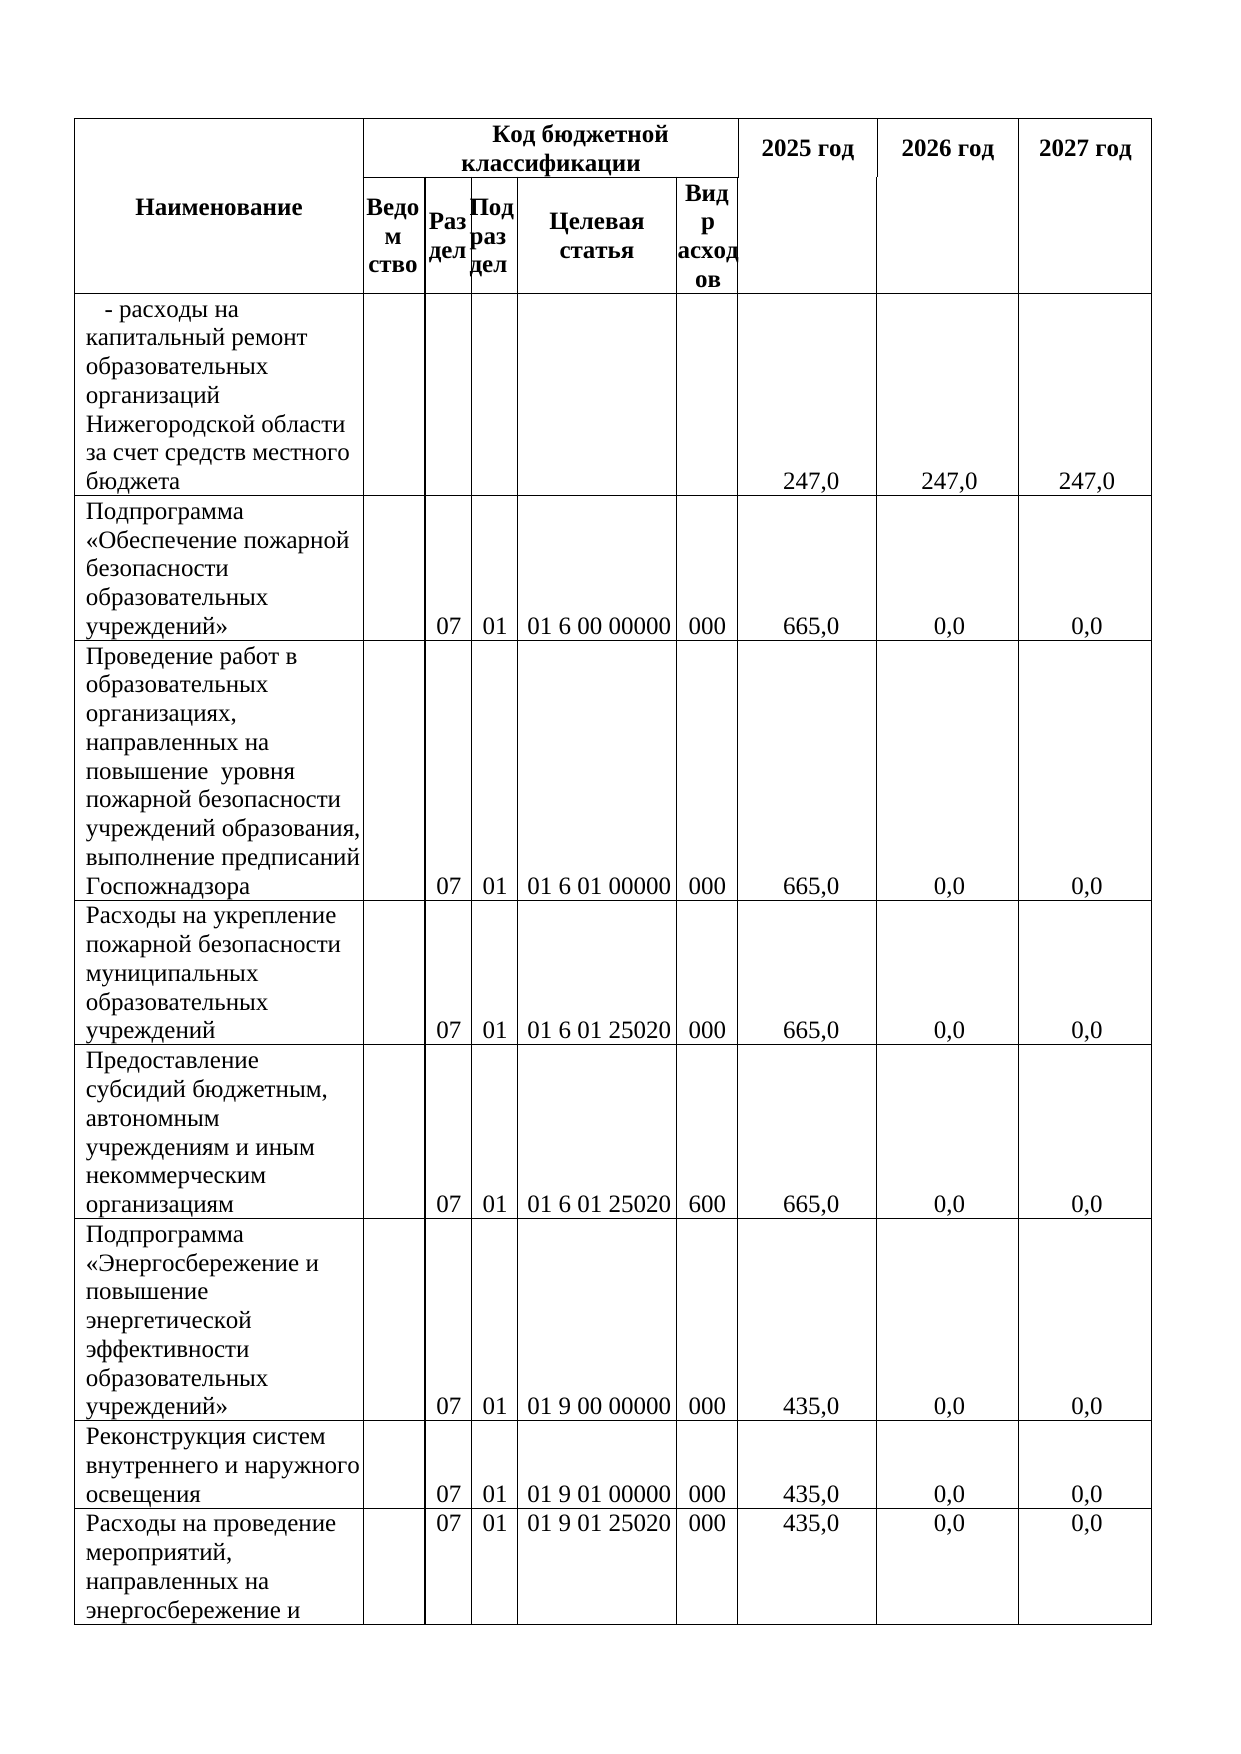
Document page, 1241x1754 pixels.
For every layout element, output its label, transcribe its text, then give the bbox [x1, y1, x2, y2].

table_cell [518, 294, 676, 495]
table_cell 0,0 [877, 1219, 1018, 1420]
table_cell 07 [426, 1219, 471, 1420]
table_cell Вид расходов [677, 178, 737, 293]
table_cell 01 [472, 1509, 517, 1623]
table_cell [364, 294, 424, 495]
table_cell 000 [677, 1509, 737, 1623]
table_cell 435,0 [738, 1421, 876, 1507]
table_cell 01 [472, 1219, 517, 1420]
table_cell 000 [677, 1421, 737, 1507]
table_cell 000 [677, 641, 737, 899]
table_cell 0,0 [877, 1045, 1018, 1218]
table_cell [1019, 177, 1151, 293]
table_cell 0,0 [1019, 496, 1151, 640]
table_cell 07 [426, 1045, 471, 1218]
table_cell 435,0 [738, 1219, 876, 1420]
table_cell 0,0 [1019, 901, 1151, 1044]
table_cell 665,0 [738, 1045, 876, 1218]
table_cell [877, 177, 1018, 293]
table_header 2026 год [878, 119, 1018, 177]
table_cell 247,0 [1019, 294, 1151, 495]
table_header 2027 год [1019, 119, 1151, 177]
table_cell - расходы на капитальный ремонт образовательных организаций Нижегородской области за счет средств местного бюджета [75, 294, 363, 495]
table_cell 01 6 01 25020 [518, 1045, 676, 1218]
table_cell 01 9 00 00000 [518, 1219, 676, 1420]
table_cell Проведение работ в образовательных организациях, направленных на повышение уровня пожарной безопасности учреждений образования, выполнение предписаний Госпожнадзора [75, 641, 363, 899]
table_cell 07 [426, 641, 471, 899]
table_cell 0,0 [877, 496, 1018, 640]
table_cell [472, 294, 517, 495]
table_cell 0,0 [877, 1509, 1018, 1623]
table_cell Целевая статья [518, 178, 676, 293]
table_cell Предоставление субсидий бюджетным, автономным учреждениям и иным некоммерческим организациям [75, 1045, 363, 1218]
table_cell [364, 496, 424, 640]
table_cell 000 [677, 1219, 737, 1420]
table_cell 01 9 01 00000 [518, 1421, 676, 1507]
table_cell [364, 901, 424, 1044]
table_cell 01 [472, 1045, 517, 1218]
table_cell 435,0 [738, 1509, 876, 1623]
table_header Код бюджетной классификации [364, 119, 738, 177]
table_cell 000 [677, 496, 737, 640]
table_header Наименование [75, 119, 363, 293]
table_cell 07 [426, 901, 471, 1044]
table_cell Расходы на укрепление пожарной безопасности муниципальных образовательных учреждений [75, 901, 363, 1044]
table_cell 665,0 [738, 641, 876, 899]
table_cell 600 [677, 1045, 737, 1218]
table_cell 01 [472, 496, 517, 640]
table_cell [75, 1509, 363, 1623]
table_cell Реконструкция систем внутреннего и наружного освещения [75, 1421, 363, 1507]
table_cell 01 [472, 641, 517, 899]
table_cell Раз дел [426, 178, 471, 293]
table_cell 0,0 [877, 641, 1018, 899]
table_cell 0,0 [877, 1421, 1018, 1507]
table_cell 665,0 [738, 496, 876, 640]
table_cell 0,0 [1019, 641, 1151, 899]
table_cell 247,0 [877, 294, 1018, 495]
table_cell 01 [472, 901, 517, 1044]
table_cell 01 6 01 25020 [518, 901, 676, 1044]
table_cell Подпрограмма «Энергосбережение и повышение энергетической эффективности образовательных учреждений» [75, 1219, 363, 1420]
table_cell Ведом ство [364, 178, 424, 293]
table_cell [426, 294, 471, 495]
table_cell [364, 1219, 424, 1420]
table_cell 07 [426, 1509, 471, 1623]
table_cell [364, 1421, 424, 1507]
table_cell Под раз дел [472, 178, 517, 293]
table_cell [677, 294, 737, 495]
table_cell 01 9 01 25020 [518, 1509, 676, 1623]
table_cell [364, 1509, 424, 1623]
table_cell 01 6 00 00000 [518, 496, 676, 640]
table_cell 01 6 01 00000 [518, 641, 676, 899]
table_cell 0,0 [877, 901, 1018, 1044]
table_cell 01 [472, 1421, 517, 1507]
table_header 2025 год [739, 119, 877, 177]
table_cell 0,0 [1019, 1421, 1151, 1507]
table_cell 0,0 [1019, 1045, 1151, 1218]
table_cell 000 [677, 901, 737, 1044]
table_cell Подпрограмма «Обеспечение пожарной безопасности образовательных учреждений» [75, 496, 363, 640]
table_cell 247,0 [738, 294, 876, 495]
table_cell [738, 177, 876, 293]
table_cell 07 [426, 496, 471, 640]
table_cell [364, 641, 424, 899]
table_cell 07 [426, 1421, 471, 1507]
table_cell 0,0 [1019, 1219, 1151, 1420]
table_cell 665,0 [738, 901, 876, 1044]
table_cell [364, 1045, 424, 1218]
table_cell 0,0 [1019, 1509, 1151, 1623]
